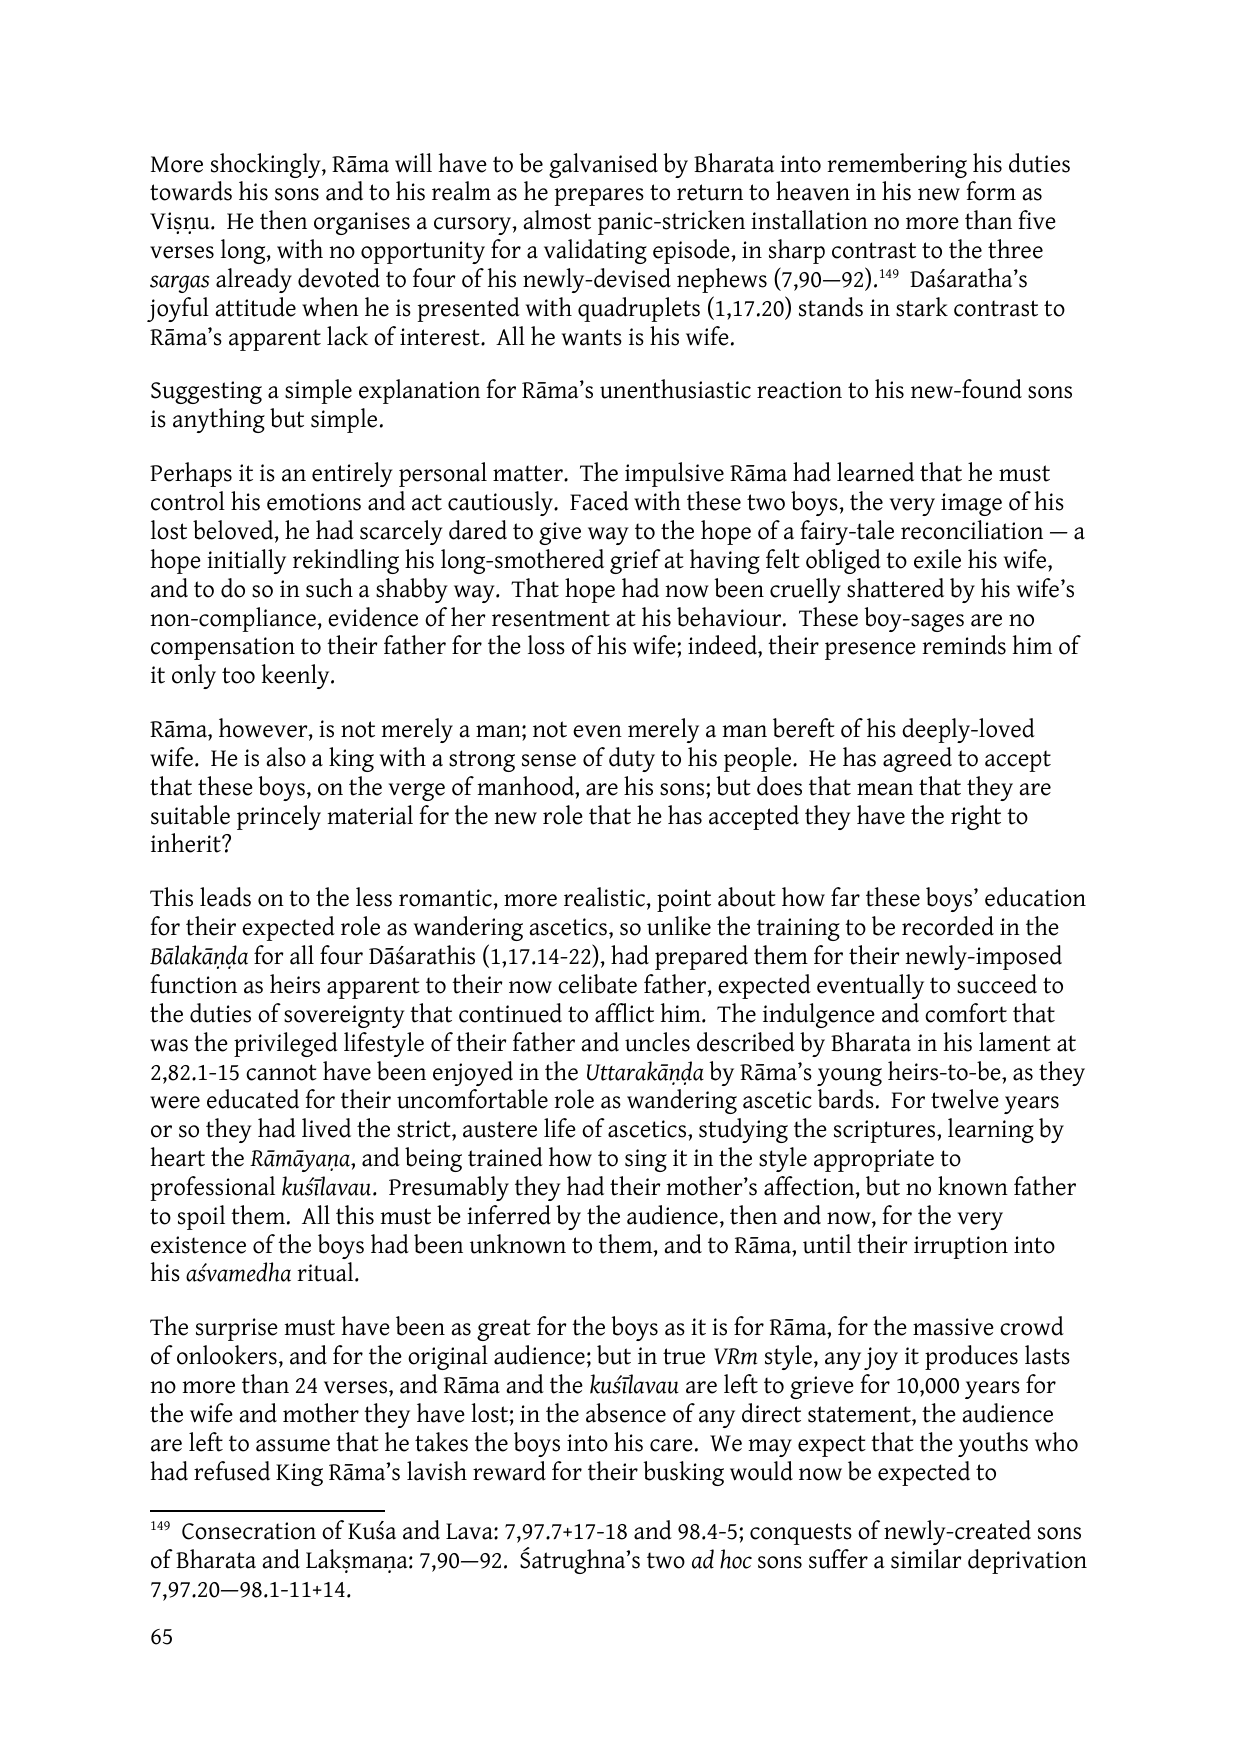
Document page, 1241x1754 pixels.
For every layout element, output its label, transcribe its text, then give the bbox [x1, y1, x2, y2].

text Suggesting a simple explanation for Rāma’s unenthusiastic reaction to his new-found sons is anything but simple. [150, 377, 1088, 435]
text Perhaps it is an entirely personal matter. The impulsive Rāma had learned that he must control his emotions and act cautiously. Faced with these two boys, the very image of his lost beloved, he had scarcely dared to give way to the hope of a fairy-tale reconciliation — a hope initially rekindling his long-smothered grief at having felt obliged to exile his wife, and to do so in such a shabby way. That hope had now been cruelly shattered by his wife’s non-compliance, evidence of her resentment at his behaviour. These boy-sages are no compensation to their father for the loss of his wife; indeed, their presence reminds him of it only too keenly. [150, 460, 1088, 691]
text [150, 1314, 1088, 1487]
text Rāma, however, is not merely a man; not even merely a man bereft of his deeply-loved wife. He is also a king with a strong sense of duty to his people. He has agreed to accept that these boys, on the verge of manhood, are his sons; but does that mean that they are suitable princely material for the new role that he has accepted they have the right to inherit? [150, 716, 1088, 860]
text This leads on to the less romantic, more realistic, point about how far these boys’ education for their expected role as wandering ascetics, so unlike the training to be recorded in the Bālakāṇḍa for all four Dāśarathis (1,17.14-22), had prepared them for their newly-imposed function as heirs apparent to their now celibate father, expected eventually to succeed to the duties of sovereignty that continued to afflict him. The indulgence and comfort that was the privileged lifestyle of their father and uncles described by Bharata in his lament at 2,82.1-15 cannot have been enjoyed in the Uttarakāṇḍa by Rāma’s young heirs-to-be, as they were educated for their uncomfortable role as wandering ascetic bards. For twelve years or so they had lived the strict, austere life of ascetics, studying the scriptures, learning by heart the Rāmāyaṇa, and being trained how to sing it in the style appropriate to professional kuśīlavau. Presumably they had their mother’s affection, but no known father to spoil them. All this must be inferred by the audience, then and now, for the very existence of the boys had been unknown to them, and to Rāma, until their irruption into his aśvamedha ritual. [150, 885, 1088, 1289]
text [150, 150, 1088, 352]
